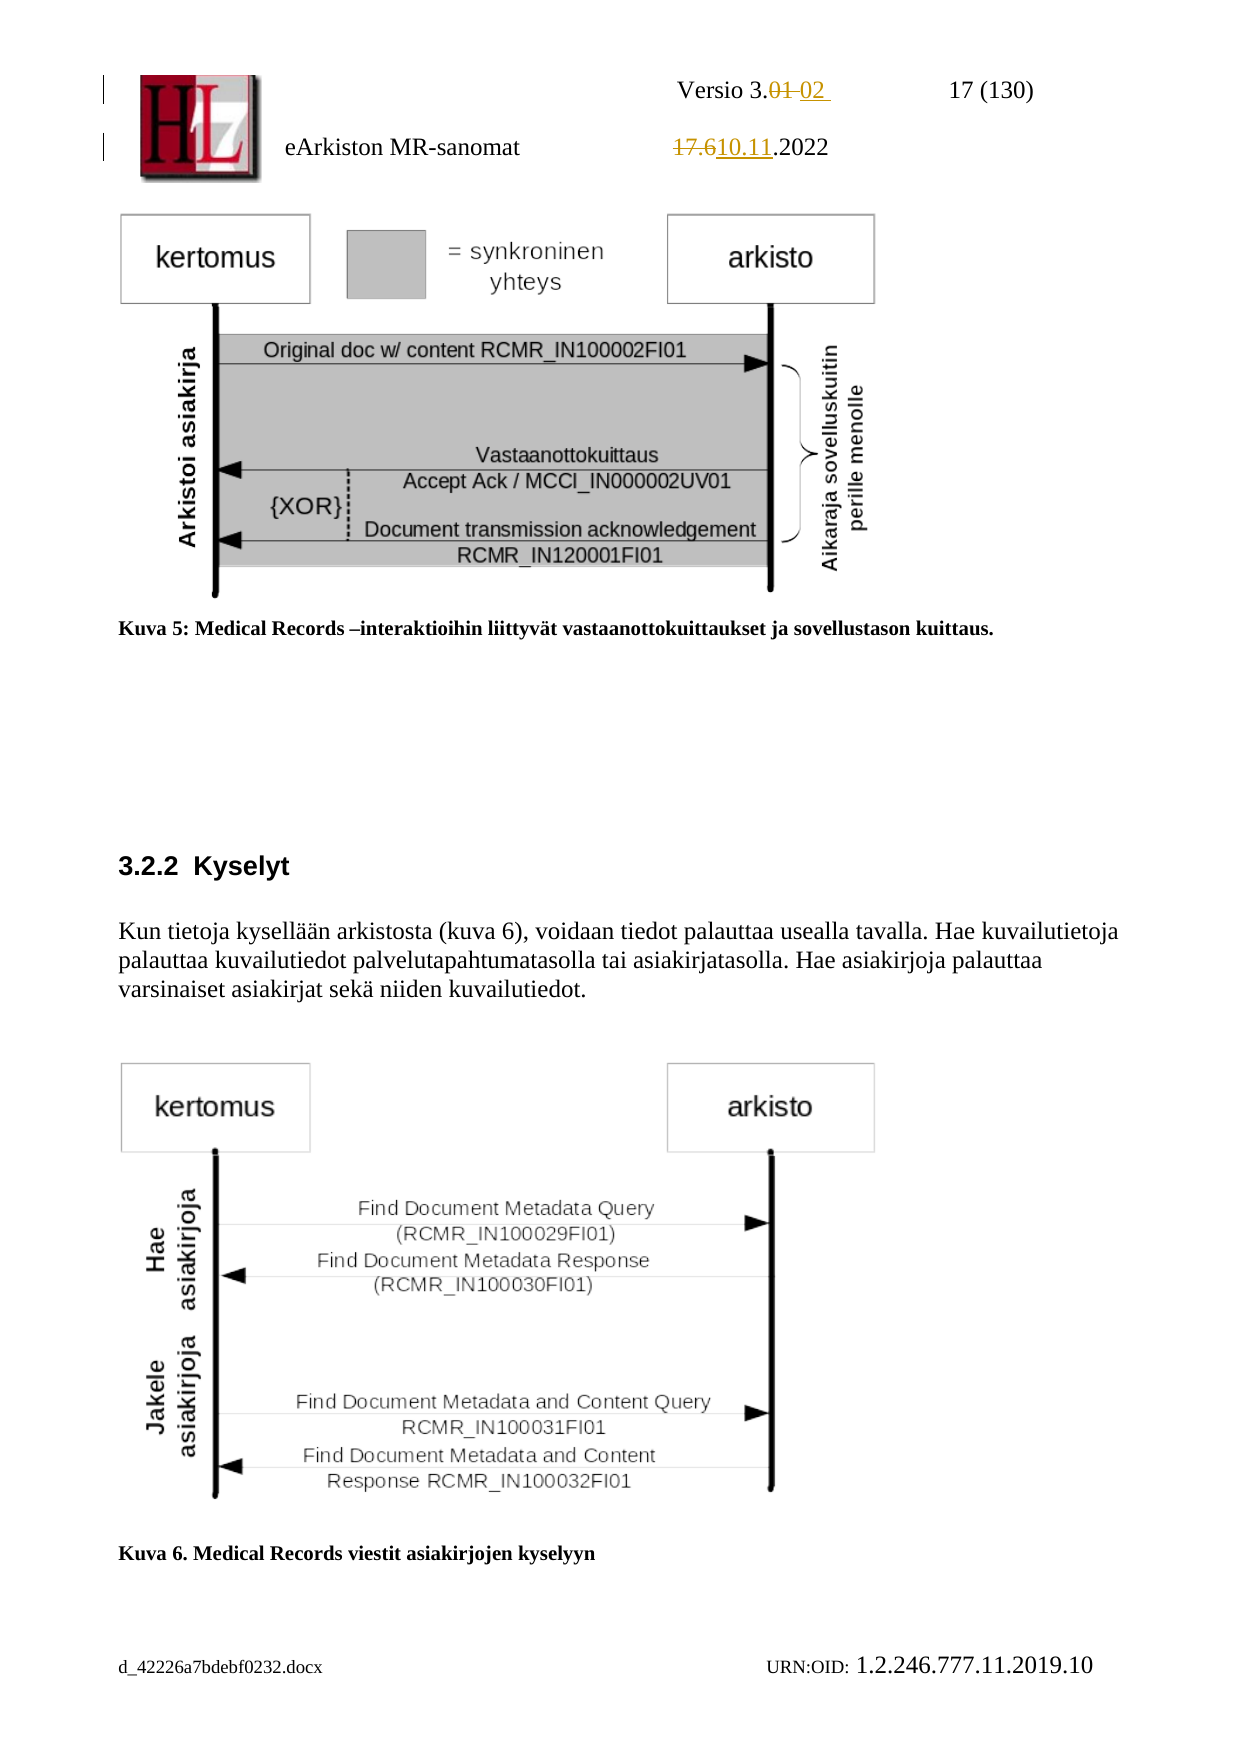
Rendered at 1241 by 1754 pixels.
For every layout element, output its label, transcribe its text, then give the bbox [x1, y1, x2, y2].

text Kuva 6. Medical Records viestit asiakirjojen kyselyyn [118, 1541, 1122, 1565]
picture [140, 75, 263, 183]
text Kun tietoja kysellään arkistosta (kuva 6), voidaan tiedot palauttaa usealla tavalla. Hae kuvailutietoja palauttaa kuvailutiedot palvelutapahtumatasolla tai asiakirjatasolla. Hae asiakirjoja palauttaa varsinaiset asiakirjat sekä niiden kuvailutiedot. [118, 916, 1122, 1003]
subtitle Kyselyt [118, 850, 1122, 881]
